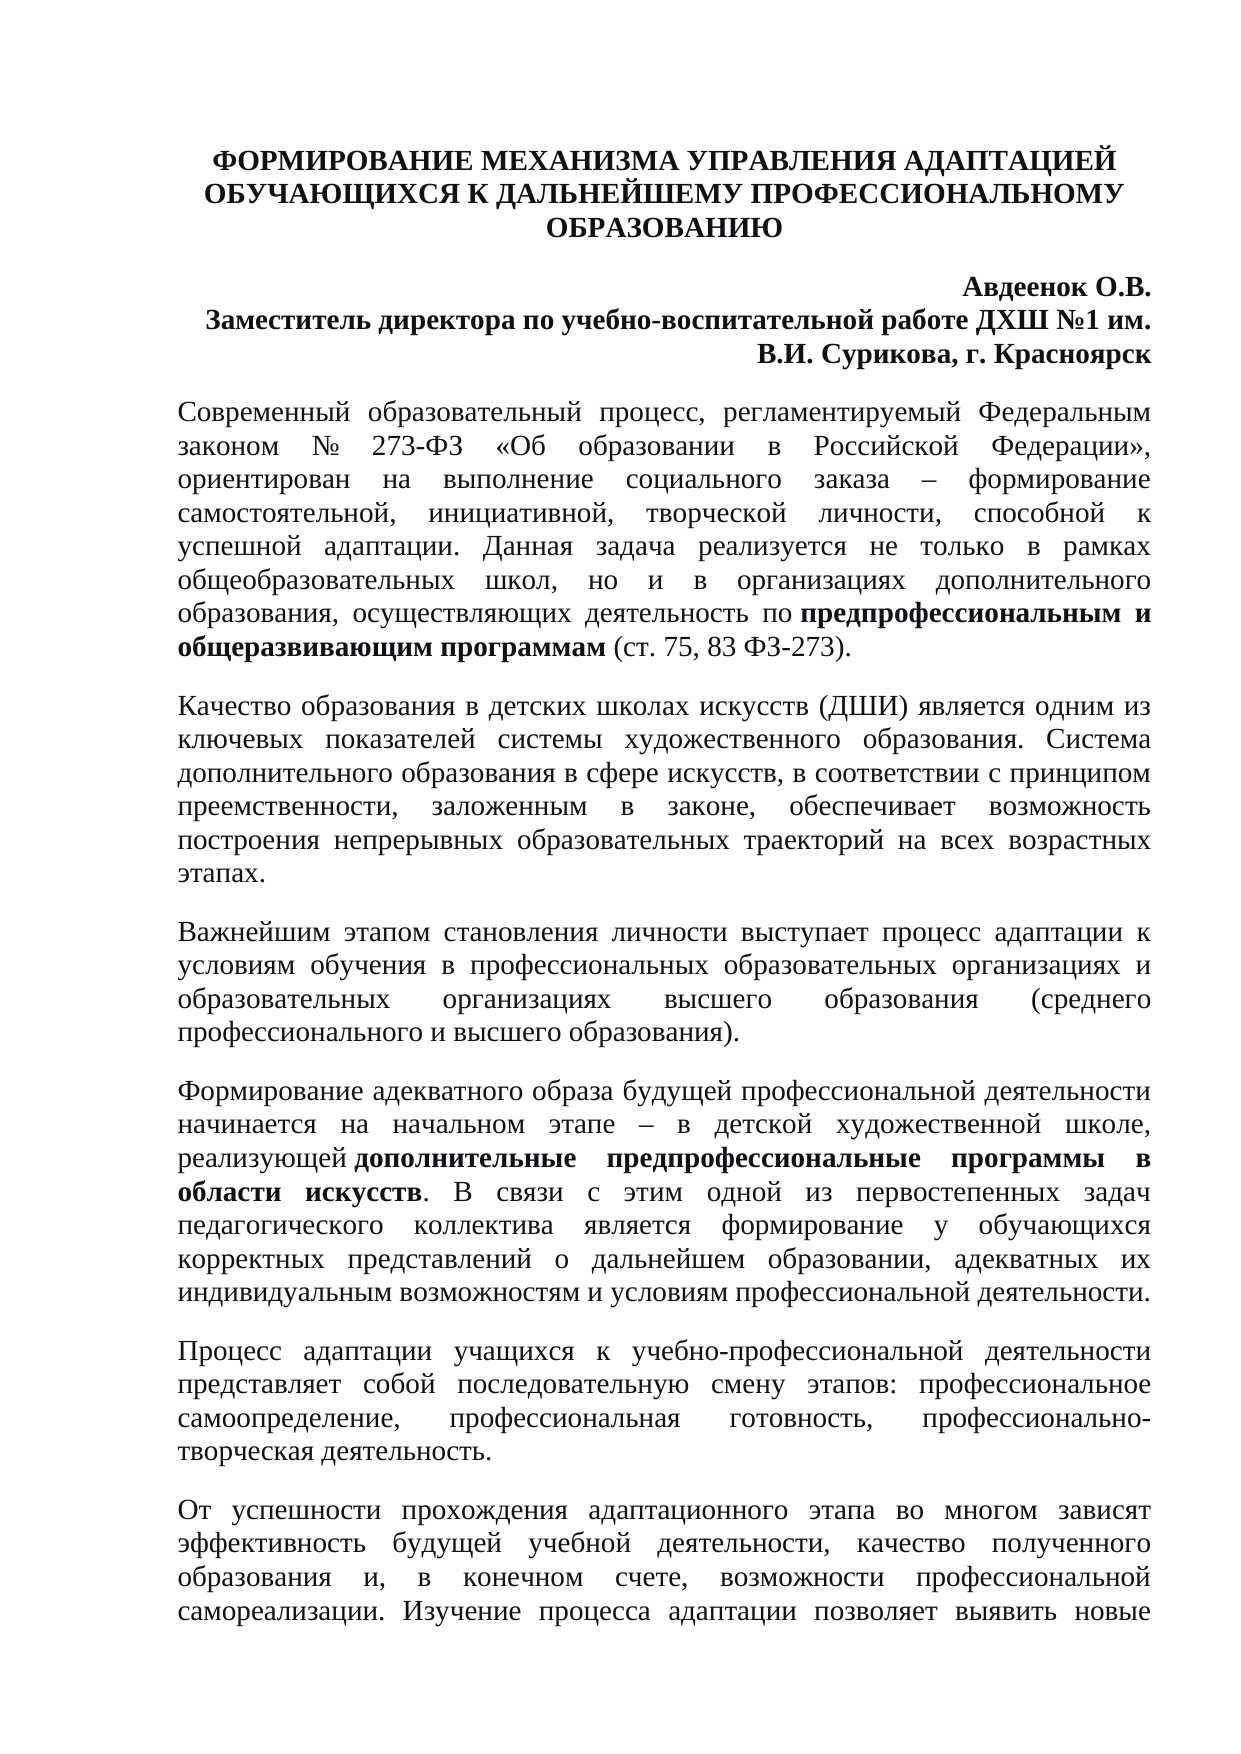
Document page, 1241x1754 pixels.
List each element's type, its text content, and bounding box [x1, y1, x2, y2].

text Качество образования в детских школах искусств (ДШИ) является одним из ключевых показателей системы художественного образования. Система дополнительного образования в сфере искусств, в соответствии с принципом преемственности, заложенным в законе, обеспечивает возможность построения непрерывных образовательных траекторий на всех возрастных этапах. [177, 688, 1152, 889]
text Современный образовательный процесс, регламентируемый Федеральным законом № 273-ФЗ «Об образовании в Российской Федерации», ориентирован на выполнение социального заказа – формирование самостоятельной, инициативной, творческой личности, способной к успешной адаптации. Данная задача реализуется не только в рамках общеобразовательных школ, но и в организациях дополнительного образования, осуществляющих деятельность по предпрофессиональным и общеразвивающим программам (ст. 75, 83 ФЗ-273). [177, 394, 1152, 663]
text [177, 1492, 1152, 1626]
text Авдеенок О.В. Заместитель директора по учебно-воспитательной работе ДХШ №1 им. В.И. Сурикова, г. Красноярск [177, 269, 1152, 369]
text Важнейшим этапом становления личности выступает процесс адаптации к условиям обучения в профессиональных образовательных организациях и образовательных организациях высшего образования (среднего профессионального и высшего образования). [177, 914, 1152, 1048]
text Формирование адекватного образа будущей профессиональной деятельности начинается на начальном этапе – в детской художественной школе, реализующей дополнительные предпрофессиональные программы в области искусств. В связи с этим одной из первостепенных задач педагогического коллектива является формирование у обучающихся корректных представлений о дальнейшем образовании, адекватных их индивидуальным возможностям и условиям профессиональной деятельности. [177, 1073, 1152, 1308]
text ФОРМИРОВАНИЕ МЕХАНИЗМА УПРАВЛЕНИЯ АДАПТАЦИЕЙ ОБУЧАЮЩИХСЯ К ДАЛЬНЕЙШЕМУ ПРОФЕССИОНАЛЬНОМУ ОБРАЗОВАНИЮ [177, 143, 1152, 244]
text Процесс адаптации учащихся к учебно-профессиональной деятельности представляет собой последовательную смену этапов: профессиональное самоопределение, профессиональная готовность, профессионально-творческая деятельность. [177, 1333, 1152, 1467]
